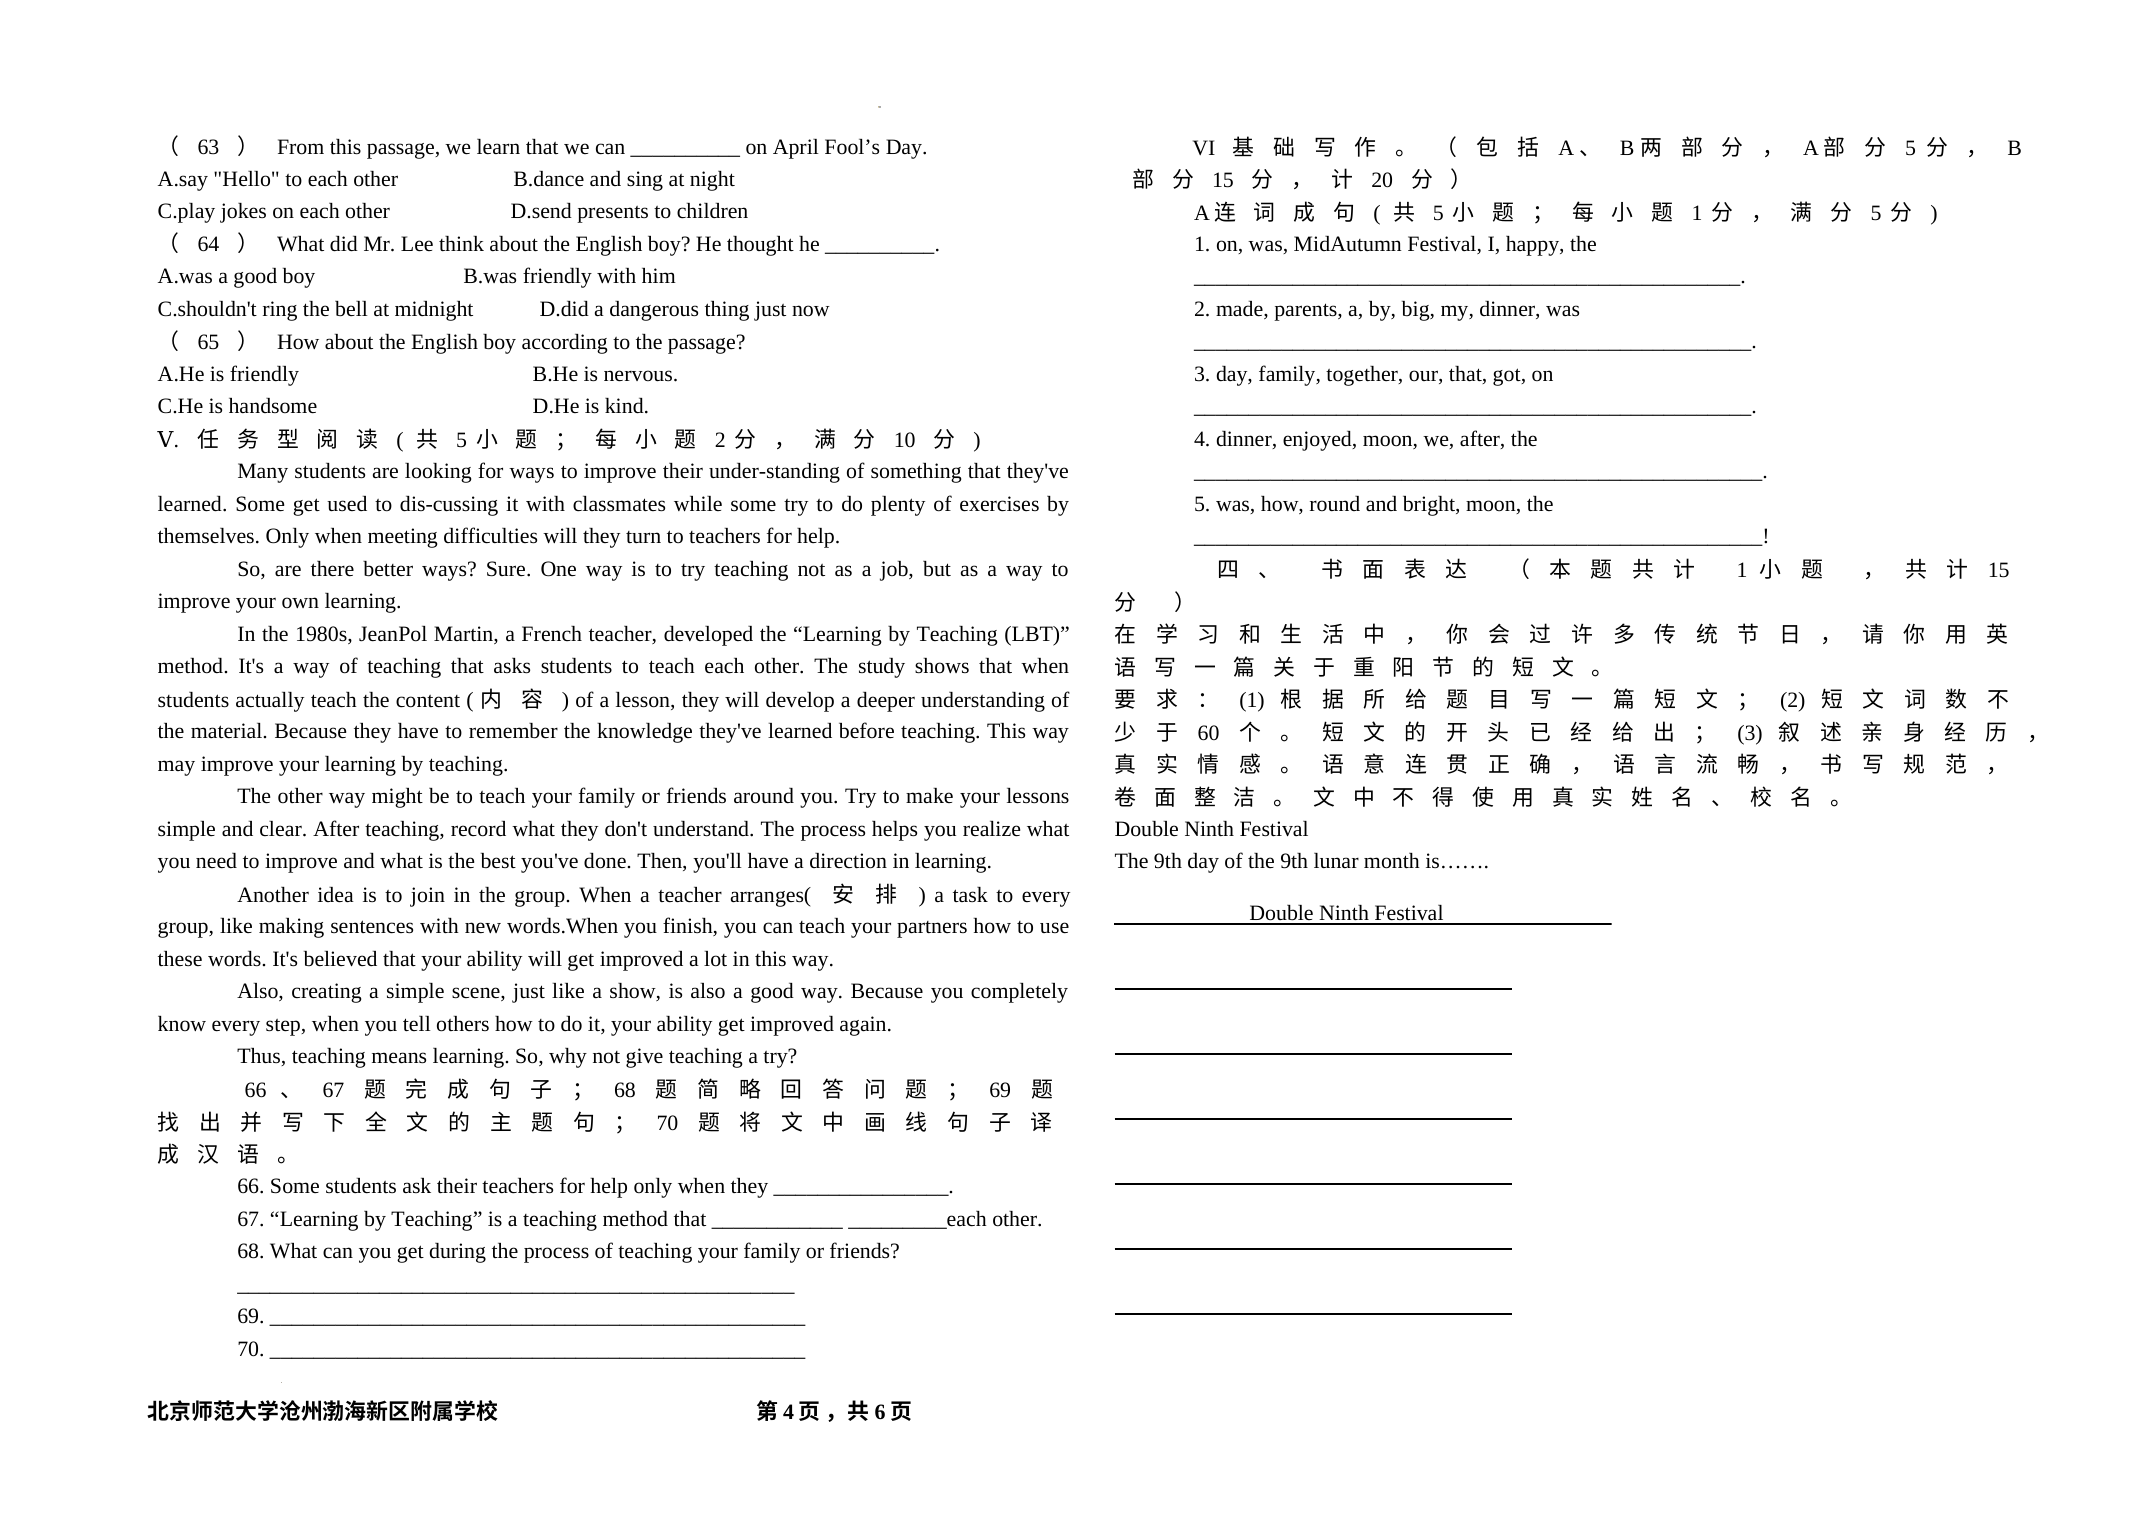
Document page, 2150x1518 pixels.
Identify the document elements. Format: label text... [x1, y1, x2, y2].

text 66. Some students ask their teachers for help only when they ________________. [157, 1169, 1071, 1202]
text A连词成句(共5小题；每小题1分，满分5分) [1114, 194, 2028, 227]
text 66、67题完成句子；68题简略回答问题；69题找出并写下全文的主题句；70题将文中画线句子译成汉语。 [157, 1072, 1071, 1169]
text ___________________________________________________ [157, 1267, 1071, 1299]
text A.was a good boy B.was friendly with him [157, 259, 1071, 292]
text Ⅴ. 任务型阅读(共5小题；每小题2分，满分10分) [157, 422, 1071, 454]
text Thus, teaching means learning. So, why not give teaching a try? [157, 1039, 1071, 1072]
text Also, creating a simple scene, just like a show, is also a good way. Because you completely know every step, when you tell others how to do it, your ability get improved again. [157, 974, 1071, 1039]
text （65）How about the English boy according to the passage? [157, 324, 1071, 357]
text __________________________________________________. [1114, 259, 2028, 292]
text Many students are looking for ways to improve their under-standing of something that they've learned. Some get used to dis-cussing it with classmates while some try to do plenty of exercises by themselves. Only when meeting difficulties will they turn to teachers for help. [157, 454, 1071, 552]
text （64）What did Mr. Lee think about the English boy? He thought he __________. [157, 227, 1071, 259]
text In the 1980s, Jean­Pol Martin, a French teacher, developed the “Learning by Teaching (LBT)” method. It's a way of teaching that asks students to teach each other. The study shows that when students actually teach the content (内容) of a lesson, they will develop a deeper understanding of the material. Because they have to remember the knowledge they've learned before teaching. This way may improve your learning by teaching. [157, 617, 1071, 779]
text 3. day, family, together, our, that, got, on [1114, 357, 2028, 389]
text 1. on, was, Mid­Autumn Festival, I, happy, the [1114, 227, 2028, 259]
text 4. dinner, enjoyed, moon, we, after, the [1114, 422, 2028, 454]
text A.say "Hello" to each other B.dance and sing at night [157, 162, 1071, 194]
text So, are there better ways? Sure. One way is to try teaching not as a job, but as a way to improve your own learning. [157, 552, 1071, 617]
text （63）From this passage, we learn that we can __________ on April Fool’s Day. [157, 129, 1071, 162]
text 70. _________________________________________________ [157, 1332, 1071, 1364]
text 四、 书面表达 （本题共计 1 小题 ，共计15分 ） [1114, 552, 2028, 617]
text 68. What can you get during the process of teaching your family or friends? [157, 1234, 1071, 1267]
text ___________________________________________________. [1114, 389, 2028, 422]
text 在学习和生活中，你会过许多传统节日，请你用英语写一篇关于重阳节的短文。 要求：(1)根据所给题目写一篇短文；(2)短文词数不少于60个。短文的开头已经给出；(3)叙述亲身经历，真实情感。语意连贯正确，语言流畅，书写规范，卷面整洁。文中不得使用真实姓名、校名。 Double Ninth Festival The 9th day of the 9th lunar month is……. Double Ninth Festival [1114, 617, 2028, 942]
text 67. “Learning by Teaching” is a teaching method that ____________ _________each other. [157, 1202, 1071, 1234]
text C.shouldn't ring the bell at midnight D.did a dangerous thing just now [157, 292, 1071, 324]
text ____________________________________________________. [1114, 454, 2028, 487]
text ___________________________________________________. [1114, 324, 2028, 357]
text 2. made, parents, a, by, big, my, dinner, was [1114, 292, 2028, 324]
text Another idea is to join in the group. When a teacher arranges(安排) a task to every group, like making sentences with new words.When you finish, you can teach your partners how to use these words. It's believed that your ability will get improved a lot in this way. [157, 877, 1071, 974]
text 69. _________________________________________________ [157, 1299, 1071, 1332]
text 5. was, how, round and bright, moon, the [1114, 487, 2028, 519]
text VI基础写作。（包括A、B两部分，A部分5分，B部分15分，计20分） [1114, 129, 2028, 194]
text A.He is friendly B.He is nervous. C.He is handsome D.He is kind. [157, 357, 1071, 422]
text C.play jokes on each other D.send presents to children [157, 194, 1071, 227]
text The other way might be to teach your family or friends around you. Try to make your lessons simple and clear. After teaching, record what they don't understand. The process helps you realize what you need to improve and what is the best you've done. Then, you'll have a direction in learning. [157, 779, 1071, 877]
text ____________________________________________________! [1114, 519, 2028, 552]
